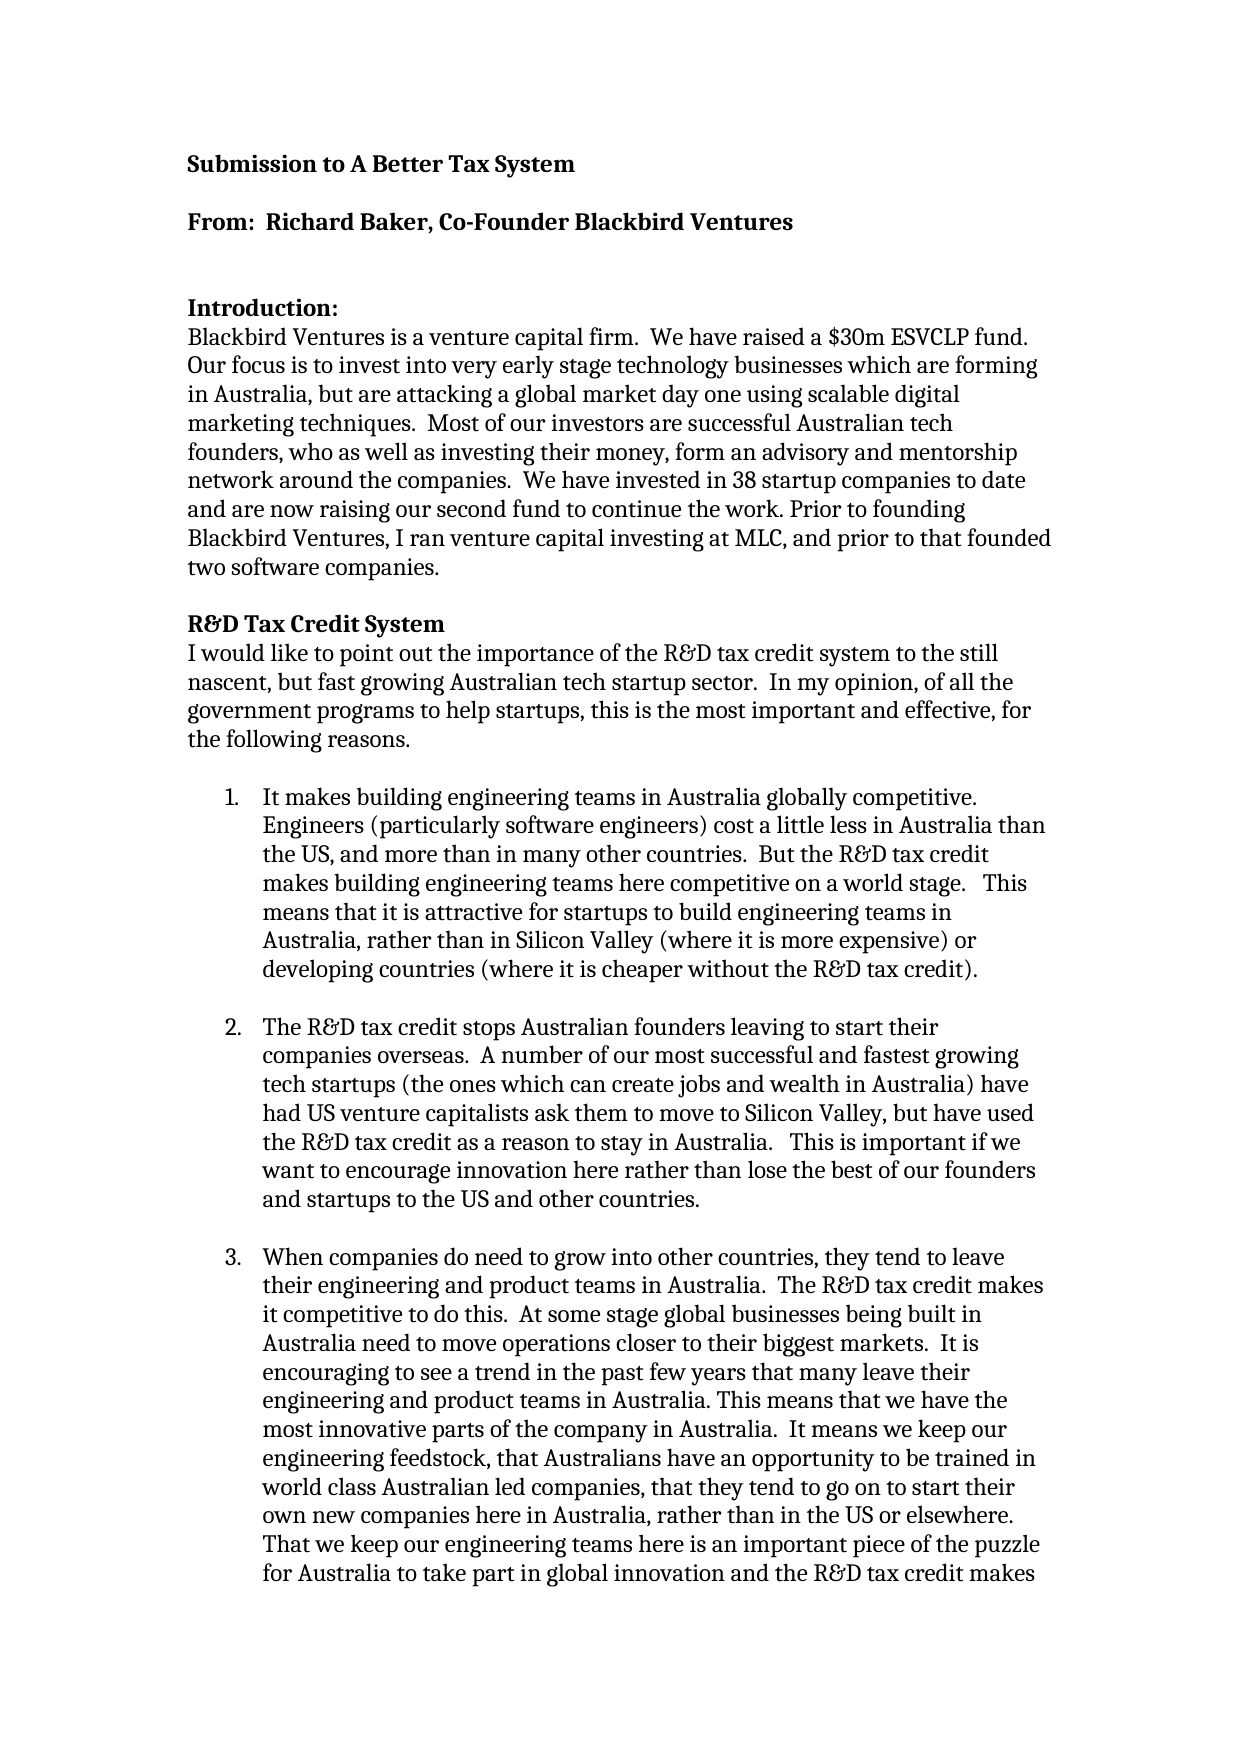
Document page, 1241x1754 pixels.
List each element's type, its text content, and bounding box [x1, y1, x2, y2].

text Submission to A Better Tax System [187, 150, 1053, 179]
text I would like to point out the importance of the R&D tax credit system to the still nascent, but fast growing Australian tech startup sector. In my opinion, of all the government programs to help startups, this is the most important and effective, for the following reasons. [187, 639, 1053, 754]
text R&D Tax Credit System [187, 610, 1053, 639]
text Blackbird Ventures is a venture capital firm. We have raised a $30m ESVCLP fund. Our focus is to invest into very early stage technology businesses which are forming in Australia, but are attacking a global market day one using scalable digital marketing techniques. Most of our investors are successful Australian tech founders, who as well as investing their money, form an advisory and mentorship network around the companies. We have invested in 38 startup companies to date and are now raising our second fund to continue the work. Prior to founding Blackbird Ventures, I ran venture capital investing at MLC, and prior to that founded two software companies. [187, 322, 1053, 581]
list It makes building engineering teams in Australia globally competitive. Engineers (particularly software engineers) cost a little less in Australia than the US, and more than in many other countries. But the R&D tax credit makes building engineering teams here competitive on a world stage. This means that it is attractive for startups to build engineering teams in Australia, rather than in Silicon Valley (where it is more expensive) or developing countries (where it is cheaper without the R&D tax credit). [225, 782, 1053, 984]
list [225, 1242, 1053, 1587]
text Introduction: [187, 294, 1053, 322]
list The R&D tax credit stops Australian founders leaving to start their companies overseas. A number of our most successful and fastest growing tech startups (the ones which can create jobs and wealth in Australia) have had US venture capitalists ask them to move to Silicon Valley, but have used the R&D tax credit as a reason to stay in Australia. This is important if we want to encourage innovation here rather than lose the best of our founders and startups to the US and other countries. [225, 1012, 1053, 1214]
text From: Richard Baker, Co-Founder Blackbird Ventures [187, 207, 1053, 236]
